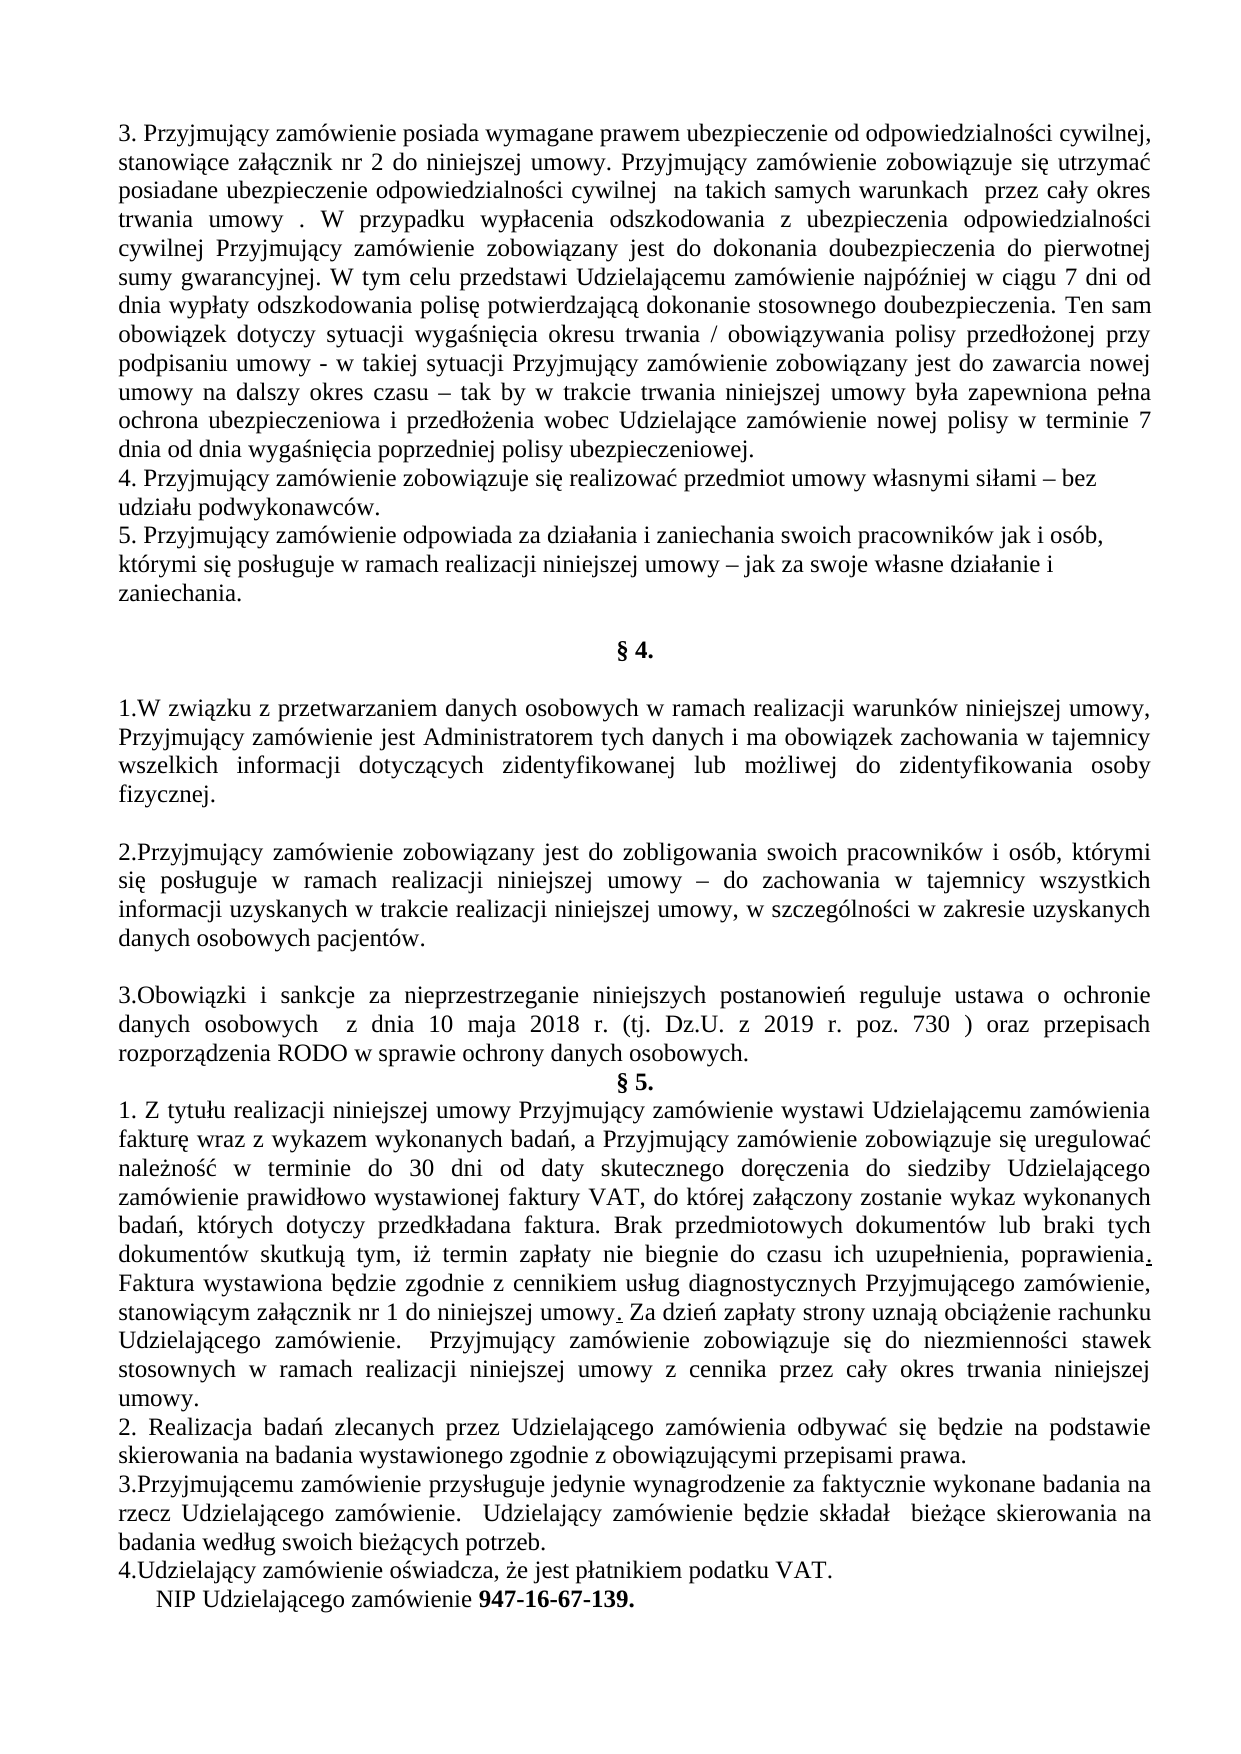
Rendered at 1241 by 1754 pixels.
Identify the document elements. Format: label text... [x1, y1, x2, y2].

text 4.Udzielający zamówienie oświadcza, że jest płatnikiem podatku VAT. [118, 1556, 1152, 1584]
text 1. Z tytułu realizacji niniejszej umowy Przyjmujący zamówienie wystawi Udzielającemu zamówienia fakturę wraz z wykazem wykonanych badań, a Przyjmujący zamówienie zobowiązuje się uregulować należność w terminie do 30 dni od daty skutecznego doręczenia do siedziby Udzielającego zamówienie prawidłowo wystawionej faktury VAT, do której załączony zostanie wykaz wykonanych badań, których dotyczy przedkładana faktura. Brak przedmiotowych dokumentów lub braki tych dokumentów skutkują tym, iż termin zapłaty nie biegnie do czasu ich uzupełnienia, poprawienia. Faktura wystawiona będzie zgodnie z cennikiem usług diagnostycznych Przyjmującego zamówienie, stanowiącym załącznik nr 1 do niniejszej umowy. Za dzień zapłaty strony uznają obciążenie rachunku Udzielającego zamówienie. Przyjmujący zamówienie zobowiązuje się do niezmienności stawek stosownych w ramach realizacji niniejszej umowy z cennika przez cały okres trwania niniejszej umowy. [118, 1096, 1152, 1412]
text 2.Przyjmujący zamówienie zobowiązany jest do zobligowania swoich pracowników i osób, którymi się posługuje w ramach realizacji niniejszej umowy – do zachowania w tajemnicy wszystkich informacji uzyskanych w trakcie realizacji niniejszej umowy, w szczególności w zakresie uzyskanych danych osobowych pacjentów. [118, 837, 1152, 952]
text 4. Przyjmujący zamówienie zobowiązuje się realizować przedmiot umowy własnymi siłami – bez udziału podwykonawców. [118, 463, 1152, 521]
text 3.Przyjmującemu zamówienie przysługuje jedynie wynagrodzenie za faktycznie wykonane badania na rzecz Udzielającego zamówienie. Udzielający zamówienie będzie składał bieżące skierowania na badania według swoich bieżących potrzeb. [118, 1469, 1152, 1556]
text NIP Udzielającego zamówienie 947-16-67-139. [156, 1584, 1152, 1613]
text 2. Realizacja badań zlecanych przez Udzielającego zamówienia odbywać się będzie na podstawie skierowania na badania wystawionego zgodnie z obowiązującymi przepisami prawa. [118, 1412, 1152, 1469]
text § 4. [118, 636, 1152, 664]
text 3.Obowiązki i sankcje za nieprzestrzeganie niniejszych postanowień reguluje ustawa o ochronie danych osobowych z dnia 10 maja 2018 r. (tj. Dz.U. z 2019 r. poz. 730 ) oraz przepisach rozporządzenia RODO w sprawie ochrony danych osobowych. [118, 981, 1152, 1067]
text § 5. [118, 1067, 1152, 1096]
text 3. Przyjmujący zamówienie posiada wymagane prawem ubezpieczenie od odpowiedzialności cywilnej, stanowiące załącznik nr 2 do niniejszej umowy. Przyjmujący zamówienie zobowiązuje się utrzymać posiadane ubezpieczenie odpowiedzialności cywilnej na takich samych warunkach przez cały okres trwania umowy . W przypadku wypłacenia odszkodowania z ubezpieczenia odpowiedzialności cywilnej Przyjmujący zamówienie zobowiązany jest do dokonania doubezpieczenia do pierwotnej sumy gwarancyjnej. W tym celu przedstawi Udzielającemu zamówienie najpóźniej w ciągu 7 dni od dnia wypłaty odszkodowania polisę potwierdzającą dokonanie stosownego doubezpieczenia. Ten sam obowiązek dotyczy sytuacji wygaśnięcia okresu trwania / obowiązywania polisy przedłożonej przy podpisaniu umowy - w takiej sytuacji Przyjmujący zamówienie zobowiązany jest do zawarcia nowej umowy na dalszy okres czasu – tak by w trakcie trwania niniejszej umowy była zapewniona pełna ochrona ubezpieczeniowa i przedłożenia wobec Udzielające zamówienie nowej polisy w terminie 7 dnia od dnia wygaśnięcia poprzedniej polisy ubezpieczeniowej. [118, 118, 1152, 463]
text 5. Przyjmujący zamówienie odpowiada za działania i zaniechania swoich pracowników jak i osób, którymi się posługuje w ramach realizacji niniejszej umowy – jak za swoje własne działanie i zaniechania. [118, 521, 1152, 607]
text 1.W związku z przetwarzaniem danych osobowych w ramach realizacji warunków niniejszej umowy, Przyjmujący zamówienie jest Administratorem tych danych i ma obowiązek zachowania w tajemnicy wszelkich informacji dotyczących zidentyfikowanej lub możliwej do zidentyfikowania osoby fizycznej. [118, 693, 1152, 808]
